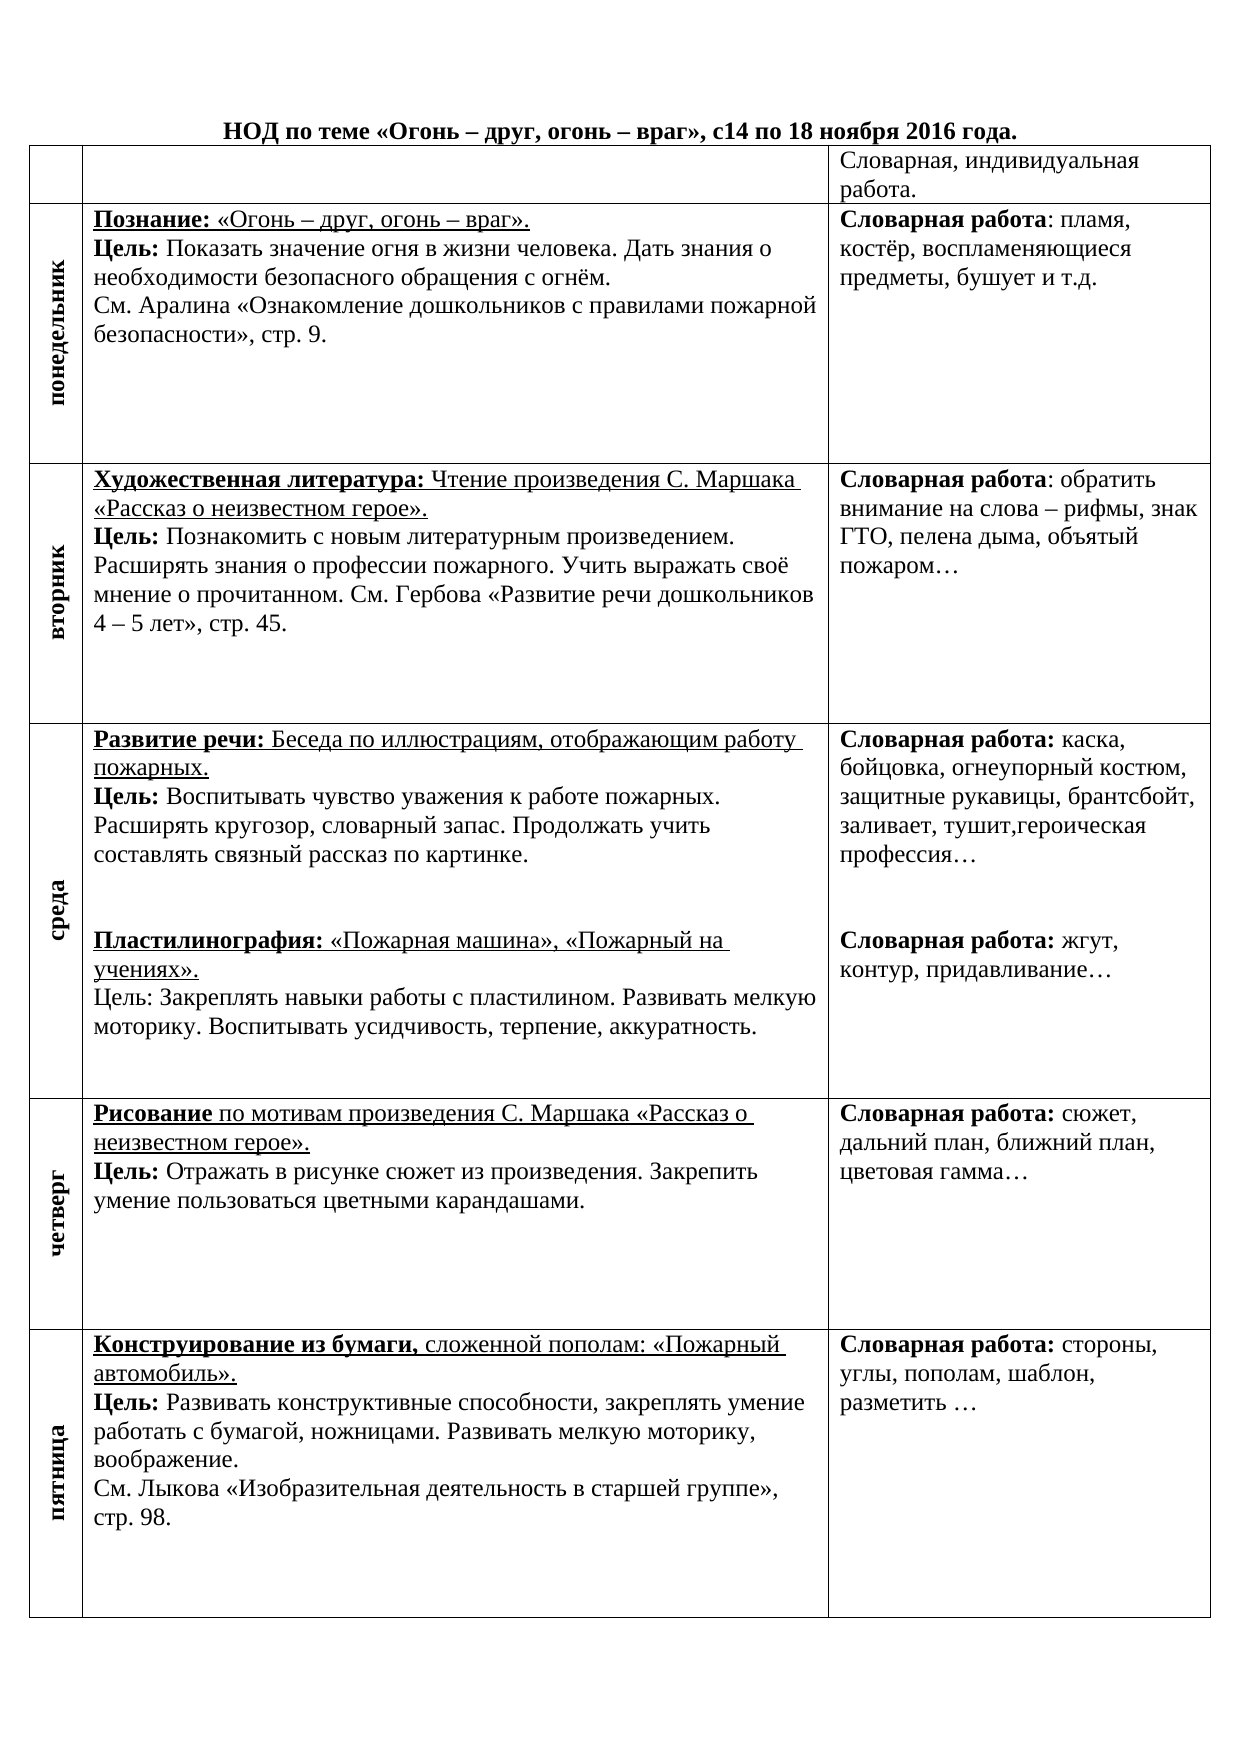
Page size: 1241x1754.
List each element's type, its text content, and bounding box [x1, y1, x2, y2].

table_cell Словарная работа: стороны, углы, пополам, шаблон, разметить … [829, 1330, 1210, 1617]
table_cell пятница [30, 1330, 82, 1617]
table_header НОД по теме «Огонь – друг, огонь – враг», с14 по 18 ноября 2016 года. [30, 116, 1211, 144]
table_cell Конструирование из бумаги, сложенной пополам: «Пожарный автомобиль». Цель: Развивать конструктивные способности, закреплять умение работать с бумагой, ножницами. Развивать мелкую моторику, воображение. См. Лыкова «Изобразительная деятельность в старшей группе», стр. 98. [83, 1330, 828, 1617]
table_cell Словарная, индивидуальная работа. [829, 146, 1210, 203]
table_cell Познание: «Огонь – друг, огонь – враг». Цель: Показать значение огня в жизни человека. Дать знания о необходимости безопасного обращения с огнём. См. Аралина «Ознакомление дошкольников с правилами пожарной безопасности», стр. 9. [83, 204, 828, 463]
table_cell Словарная работа: пламя, костёр, воспламеняющиеся предметы, бушует и т.д. [829, 204, 1210, 463]
table_cell четверг [30, 1099, 82, 1328]
table_cell Словарная работа: обратить внимание на слова – рифмы, знак ГТО, пелена дыма, объятый пожаром… [829, 464, 1210, 723]
table_cell [83, 146, 828, 203]
table_cell [30, 146, 82, 203]
table_cell Рисование по мотивам произведения С. Маршака «Рассказ о неизвестном герое». Цель: Отражать в рисунке сюжет из произведения. Закрепить умение пользоваться цветными карандашами. [83, 1099, 828, 1328]
table_cell понедельник [30, 204, 82, 463]
table_cell Развитие речи: Беседа по иллюстрациям, отображающим работу пожарных. Цель: Воспитывать чувство уважения к работе пожарных. Расширять кругозор, словарный запас. Продолжать учить составлять связный рассказ по картинке. Пластилинография: «Пожарная машина», «Пожарный на учениях». Цель: Закреплять навыки работы с пластилином. Развивать мелкую моторику. Воспитывать усидчивость, терпение, аккуратность. [83, 724, 828, 1097]
table_cell Словарная работа: сюжет, дальний план, ближний план, цветовая гамма… [829, 1099, 1210, 1328]
table_cell Словарная работа: каска, бойцовка, огнеупорный костюм, защитные рукавицы, брантсбойт, заливает, тушит,героическая профессия… Словарная работа: жгут, контур, придавливание… [829, 724, 1210, 1097]
table_cell вторник [30, 464, 82, 723]
table_cell Художественная литература: Чтение произведения С. Маршака «Рассказ о неизвестном герое». Цель: Познакомить с новым литературным произведением. Расширять знания о профессии пожарного. Учить выражать своё мнение о прочитанном. См. Гербова «Развитие речи дошкольников 4 – 5 лет», стр. 45. [83, 464, 828, 723]
table_cell среда [30, 724, 82, 1097]
